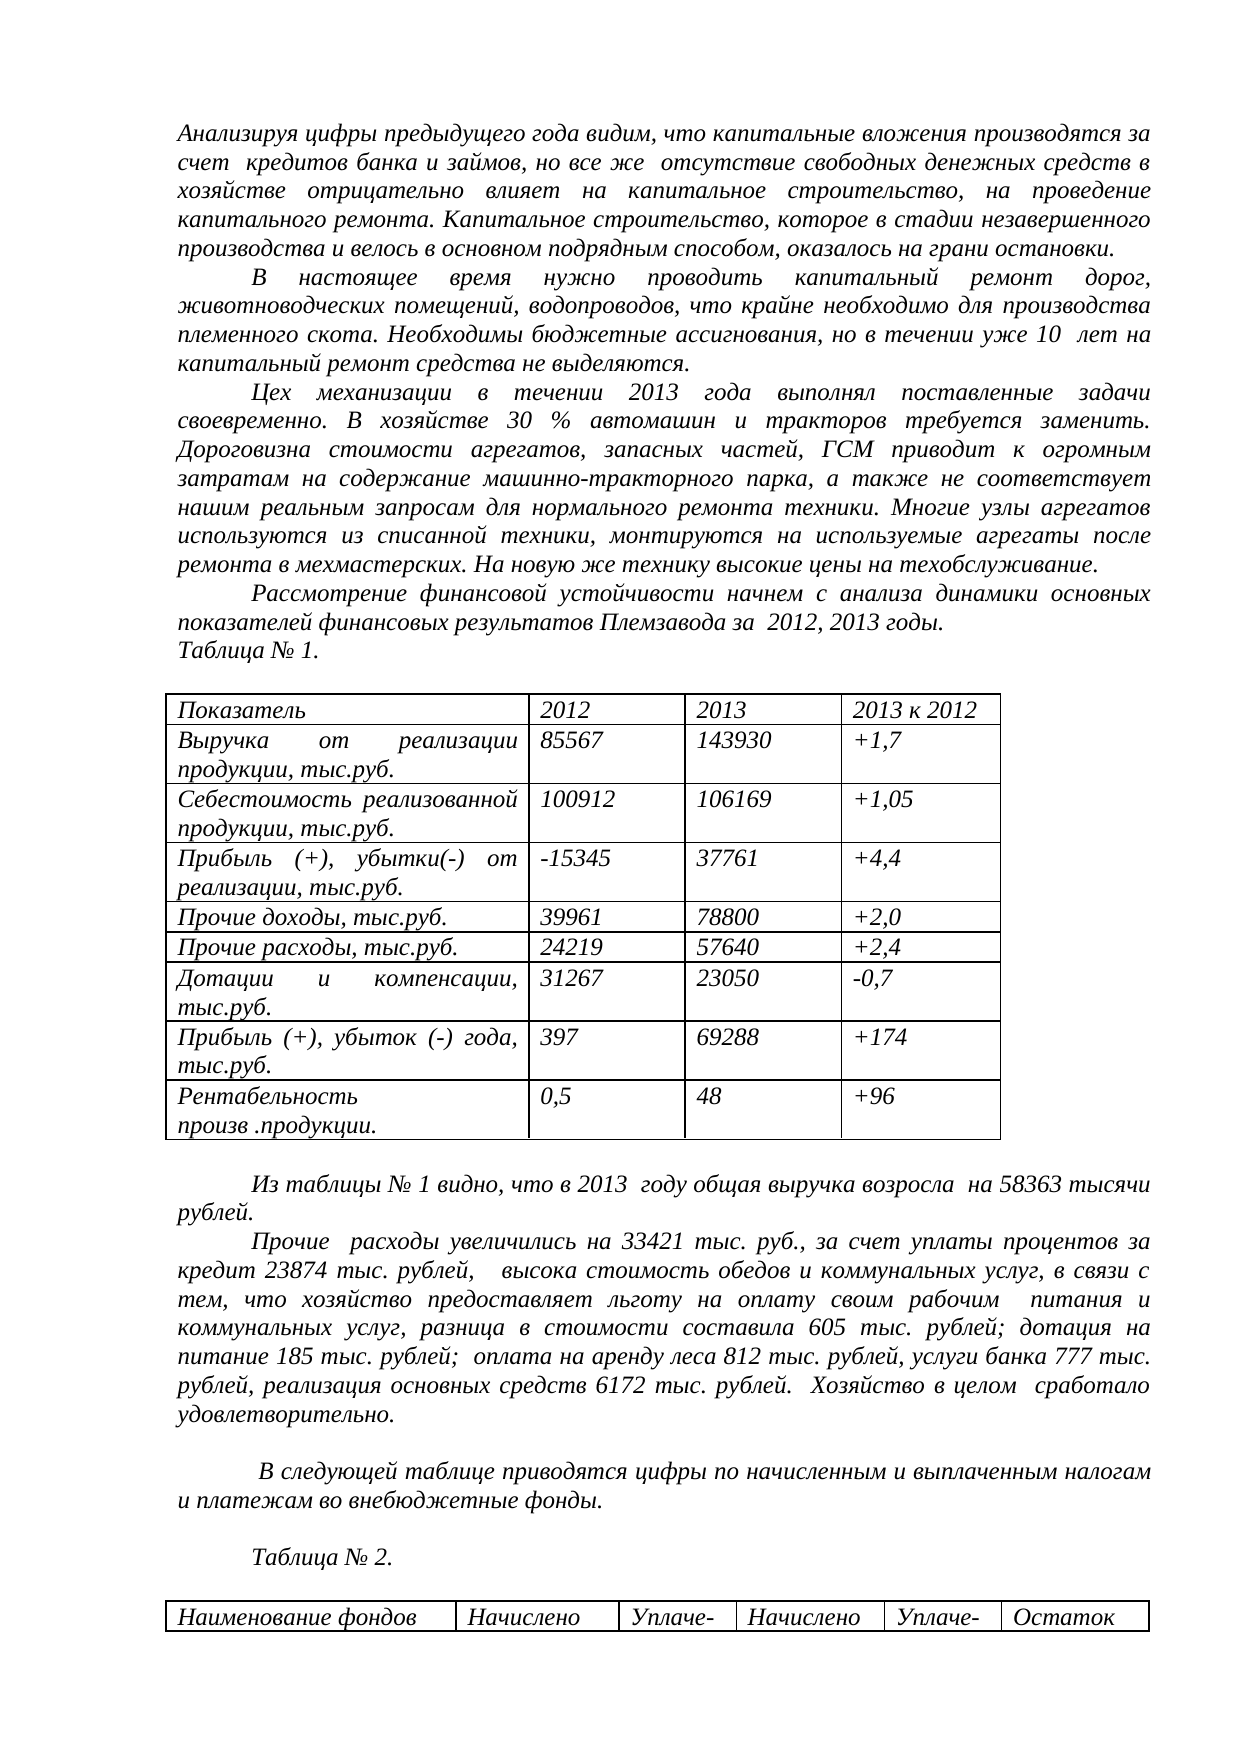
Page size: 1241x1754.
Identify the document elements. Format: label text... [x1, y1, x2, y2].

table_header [620, 1602, 736, 1630]
table_cell +1,05 [842, 784, 1000, 842]
table_cell -0,7 [842, 963, 1000, 1020]
table_cell +96 [842, 1081, 1000, 1138]
table_cell Прочие доходы, тыс.руб. [167, 902, 528, 931]
table_header 2013 [686, 695, 841, 723]
table_header Наименование фондов [167, 1602, 455, 1630]
table_cell +1,7 [842, 725, 1000, 782]
table_cell Рентабельность произв .продукции. [167, 1081, 528, 1138]
table_cell +2,4 [842, 933, 1000, 961]
table_cell 143930 [686, 725, 841, 782]
table_header Уплаче-но в 2013 [885, 1602, 1001, 1630]
table_cell Прибыль (+), убытки(-) от реализации, тыс.руб. [167, 843, 528, 901]
table_cell 0,5 [530, 1081, 684, 1138]
table_cell 106169 [686, 784, 841, 842]
table_cell 78800 [686, 902, 841, 931]
table_cell 23050 [686, 963, 841, 1020]
table_cell Выручка от реализации продукции, тыс.руб. [167, 725, 528, 782]
text Рассмотрение финансовой устойчивости начнем с анализа динамики основных показателей финансовых результатов Племзавода за 2012, 2013 годы. [177, 578, 1152, 636]
table_cell +4,4 [842, 843, 1000, 901]
table_cell 397 [530, 1022, 684, 1079]
table_cell 37761 [686, 843, 841, 901]
table_cell 31267 [530, 963, 684, 1020]
table_header 2013 к 2012 [842, 695, 1000, 723]
table_header Начислено в2012 г. [457, 1602, 618, 1630]
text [177, 118, 1152, 262]
table_cell 57640 [686, 933, 841, 961]
text Таблица № 1. [177, 636, 1152, 664]
table_cell 85567 [530, 725, 684, 782]
text Цех механизации в течении 2013 года выполнял поставленные задачи своевременно. В хозяйстве 30 % автомашин и тракторов требуется заменить. Дороговизна стоимости агрегатов, запасных частей, ГСМ приводит к огромным затратам на содержание машинно-тракторного парка, а также не соответствует нашим реальным запросам для нормального ремонта техники. Многие узлы агрегатов используются из списанной техники, монтируются на используемые агрегаты после ремонта в мехмастерских. На новую же технику высокие цены на техобслуживание. [177, 377, 1152, 578]
table_cell Прибыль (+), убыток (-) года, тыс.руб. [167, 1022, 528, 1079]
table_cell -15345 [530, 843, 684, 901]
text Прочие расходы увеличились на 33421 тыс. руб., за счет уплаты процентов за кредит 23874 тыс. рублей, высока стоимость обедов и коммунальных услуг, в связи с тем, что хозяйство предоставляет льготу на оплату своим рабочим питания и коммунальных услуг, разница в стоимости составила 605 тыс. рублей; дотация на питание 185 тыс. рублей; оплата на аренду леса 812 тыс. рублей, услуги банка 777 тыс. рублей, реализация основных средств 6172 тыс. рублей. Хозяйство в целом сработало удовлетворительно. [177, 1226, 1152, 1427]
text Таблица № 2. [177, 1542, 1152, 1571]
text В настоящее время нужно проводить капитальный ремонт дорог, животноводческих помещений, водопроводов, что крайне необходимо для производства племенного скота. Необходимы бюджетные ассигнования, но в течении уже 10 лет на капитальный ремонт средства не выделяются. [177, 262, 1152, 377]
table_cell +2,0 [842, 902, 1000, 931]
table_header Остаток на 01.01.14 [1002, 1602, 1148, 1630]
table_cell +174 [842, 1022, 1000, 1079]
text В следующей таблице приводятся цифры по начисленным и выплаченным налогам и платежам во внебюджетные фонды. [177, 1456, 1152, 1514]
table_cell Прочие расходы, тыс.руб. [167, 933, 528, 961]
table_header 2012 [530, 695, 684, 723]
table_header Начислено в 2013 г. [737, 1602, 884, 1630]
table_cell Дотации и компенсации, тыс.руб. [167, 963, 528, 1020]
table_cell Себестоимость реализованной продукции, тыс.руб. [167, 784, 528, 842]
table_cell 69288 [686, 1022, 841, 1079]
table_header Показатель [167, 695, 528, 723]
table_cell 100912 [530, 784, 684, 842]
table_cell 48 [686, 1081, 841, 1138]
table_cell 39961 [530, 902, 684, 931]
table_cell 24219 [530, 933, 684, 961]
text Из таблицы № 1 видно, что в 2013 году общая выручка возросла на 58363 тысячи рублей. [177, 1169, 1152, 1226]
